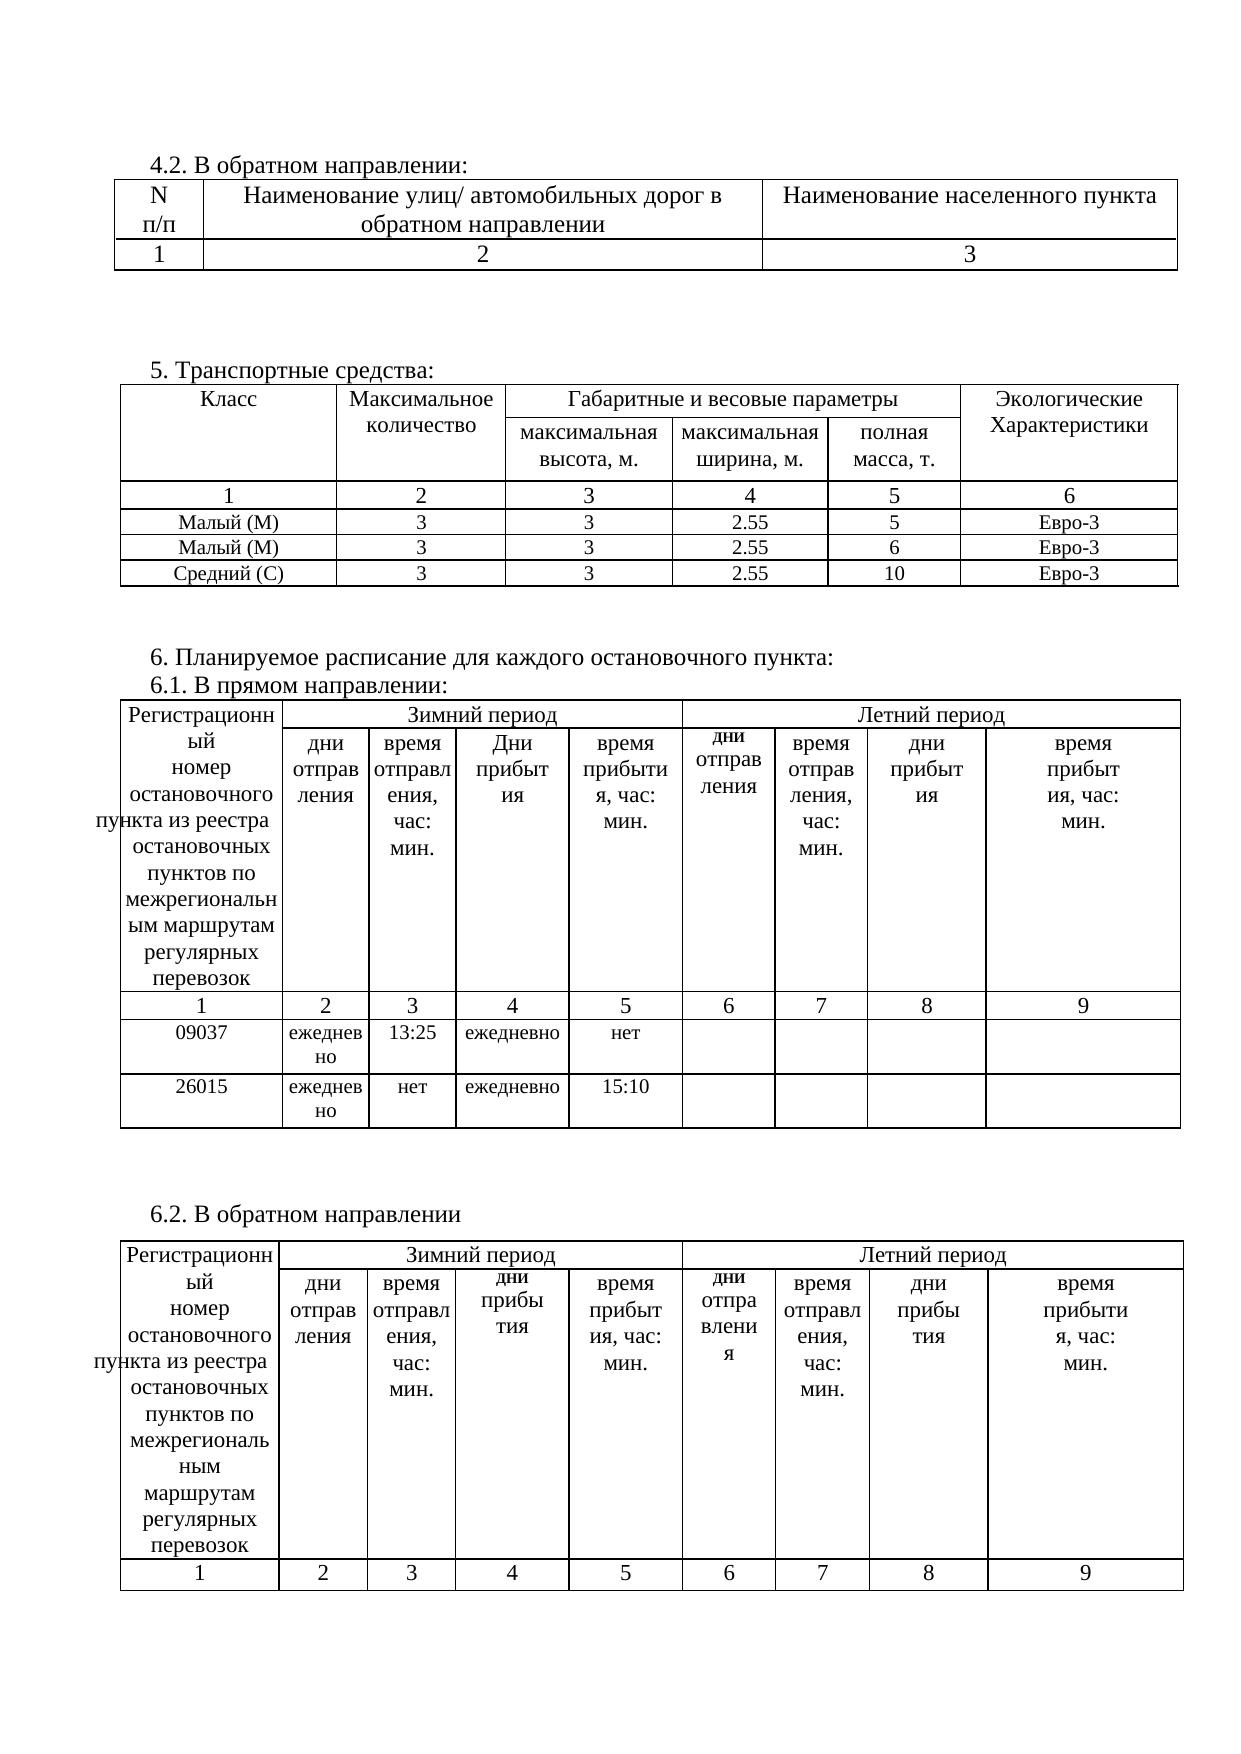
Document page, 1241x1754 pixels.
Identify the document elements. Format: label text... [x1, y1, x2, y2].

table_cell время прибыти я, час: мин. [989, 1270, 1183, 1558]
table_cell 2.55 [673, 510, 827, 534]
table_cell [987, 1075, 1180, 1127]
text 6.2. В обратном направлении [150, 1199, 1090, 1227]
table_cell 3 [337, 535, 505, 559]
text 5. Транспортные средства: [150, 355, 1090, 383]
table_cell 4 [456, 1560, 568, 1590]
table_header Зимний период [283, 701, 682, 727]
table_cell Средний (С) [121, 561, 336, 585]
table_cell полная масса, т. [829, 418, 960, 480]
table_cell 2 [280, 1560, 367, 1590]
table_header Наименование улиц/ автомобильных дорог в обратном направлении [204, 180, 762, 238]
text 6. Планируемое расписание для каждого остановочного пункта: [150, 642, 1090, 670]
table_cell 7 [776, 992, 867, 1018]
table_cell дни отправ ления [283, 729, 368, 991]
table_cell 2 [283, 992, 368, 1018]
table_cell 1 [115, 239, 203, 269]
table_cell дни прибыт ия [868, 729, 985, 991]
table_header N п/п [115, 180, 203, 238]
table_cell 6 [961, 482, 1177, 508]
table_cell время отправл ения, час: мин. [776, 1270, 869, 1558]
table_cell 3 [506, 561, 672, 585]
table_cell [776, 1020, 867, 1073]
table_cell [776, 1075, 867, 1127]
table_cell время отправл ения, час: мин. [370, 729, 455, 991]
table_cell время отправл ения, час: мин. [368, 1270, 455, 1558]
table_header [121, 1242, 278, 1558]
table_cell 1 [121, 992, 282, 1018]
table_cell дни прибы тия [870, 1270, 987, 1558]
table_cell Евро-3 [961, 561, 1177, 585]
table_cell ДНИ отпра влени я [683, 1270, 775, 1558]
table_cell 9 [989, 1560, 1183, 1590]
table_cell время прибыт ия, час: мин. [987, 729, 1180, 991]
table_cell 3 [370, 992, 455, 1018]
table_header Летний период [683, 1242, 1183, 1268]
table_cell 15:10 [570, 1075, 682, 1127]
table_cell 10 [829, 561, 960, 585]
table_cell Малый (М) [121, 535, 336, 559]
table_cell ежедневно [283, 1020, 368, 1073]
table_cell 8 [870, 1560, 987, 1590]
table_cell 8 [868, 992, 985, 1018]
table_cell 3 [763, 238, 1177, 269]
table_cell 09037 [121, 1020, 282, 1073]
table_cell 6 [683, 1560, 775, 1590]
table_cell Малый (М) [121, 510, 336, 534]
table_cell 2.55 [673, 561, 827, 585]
text 4.2. В обратном направлении: [150, 150, 1090, 179]
table_cell максимальная ширина, м. [673, 418, 827, 480]
table_cell 5 [570, 1560, 682, 1590]
table_cell ДНИ отправ ления [683, 729, 774, 991]
table_cell 3 [506, 535, 672, 559]
table_cell 3 [337, 510, 505, 534]
table_cell 5 [570, 992, 682, 1018]
table_cell время прибыт ия, час: мин. [570, 1270, 682, 1558]
table_cell ДНИ прибы тия [456, 1270, 568, 1558]
table_cell ежедневно [457, 1020, 568, 1073]
table_cell 3 [368, 1560, 455, 1590]
table_cell [868, 1020, 985, 1073]
table_header Регистрационный номер остановочного пункта из реестра остановочных пунктов по межрегиональным маршрутам регулярных перевозок [121, 701, 282, 991]
table_cell 4 [457, 992, 568, 1018]
table_cell 5 [829, 510, 960, 534]
table_cell ежедневно [283, 1075, 368, 1127]
table_cell [868, 1075, 985, 1127]
table_cell 9 [987, 992, 1180, 1018]
table_cell 3 [506, 510, 672, 534]
table_cell [683, 1075, 774, 1127]
table_cell время отправ ления, час: мин. [776, 729, 867, 991]
table_cell Дни прибыт ия [457, 729, 568, 991]
table_header Зимний период [280, 1242, 682, 1268]
table_cell Евро-3 [961, 510, 1177, 534]
table_cell 6 [683, 992, 774, 1018]
table_cell [987, 1020, 1180, 1073]
table_cell 2 [337, 482, 505, 508]
table_cell ежедневно [457, 1075, 568, 1127]
table_cell 5 [829, 482, 960, 508]
table_header Экологические Характеристики [961, 385, 1177, 480]
table_cell 26015 [121, 1075, 282, 1127]
table_header Габаритные и весовые параметры [506, 385, 960, 417]
table_cell 3 [337, 561, 505, 585]
table_cell 2 [204, 240, 762, 269]
table_cell нет [570, 1020, 682, 1073]
table_cell 13:25 [370, 1020, 455, 1073]
table_header Максимальное количество [337, 385, 505, 480]
table_cell нет [370, 1075, 455, 1127]
table_cell Евро-3 [961, 535, 1177, 559]
table_header Наименование населенного пункта [763, 180, 1177, 238]
table_cell дни отправ ления [280, 1270, 367, 1558]
table_header Класс [121, 385, 336, 480]
table_cell 3 [506, 482, 672, 508]
table_cell [683, 1020, 774, 1073]
table_cell 2.55 [673, 535, 827, 559]
table_cell 1 [121, 482, 336, 508]
table_cell 1 [121, 1560, 278, 1590]
table_cell время прибыти я, час: мин. [570, 729, 682, 991]
table_cell 7 [776, 1560, 869, 1590]
table_cell максимальная высота, м. [506, 418, 672, 480]
table_cell 6 [829, 535, 960, 559]
table_cell 4 [673, 482, 827, 508]
text 6.1. В прямом направлении: [150, 670, 1090, 699]
table_header Летний период [683, 701, 1180, 727]
